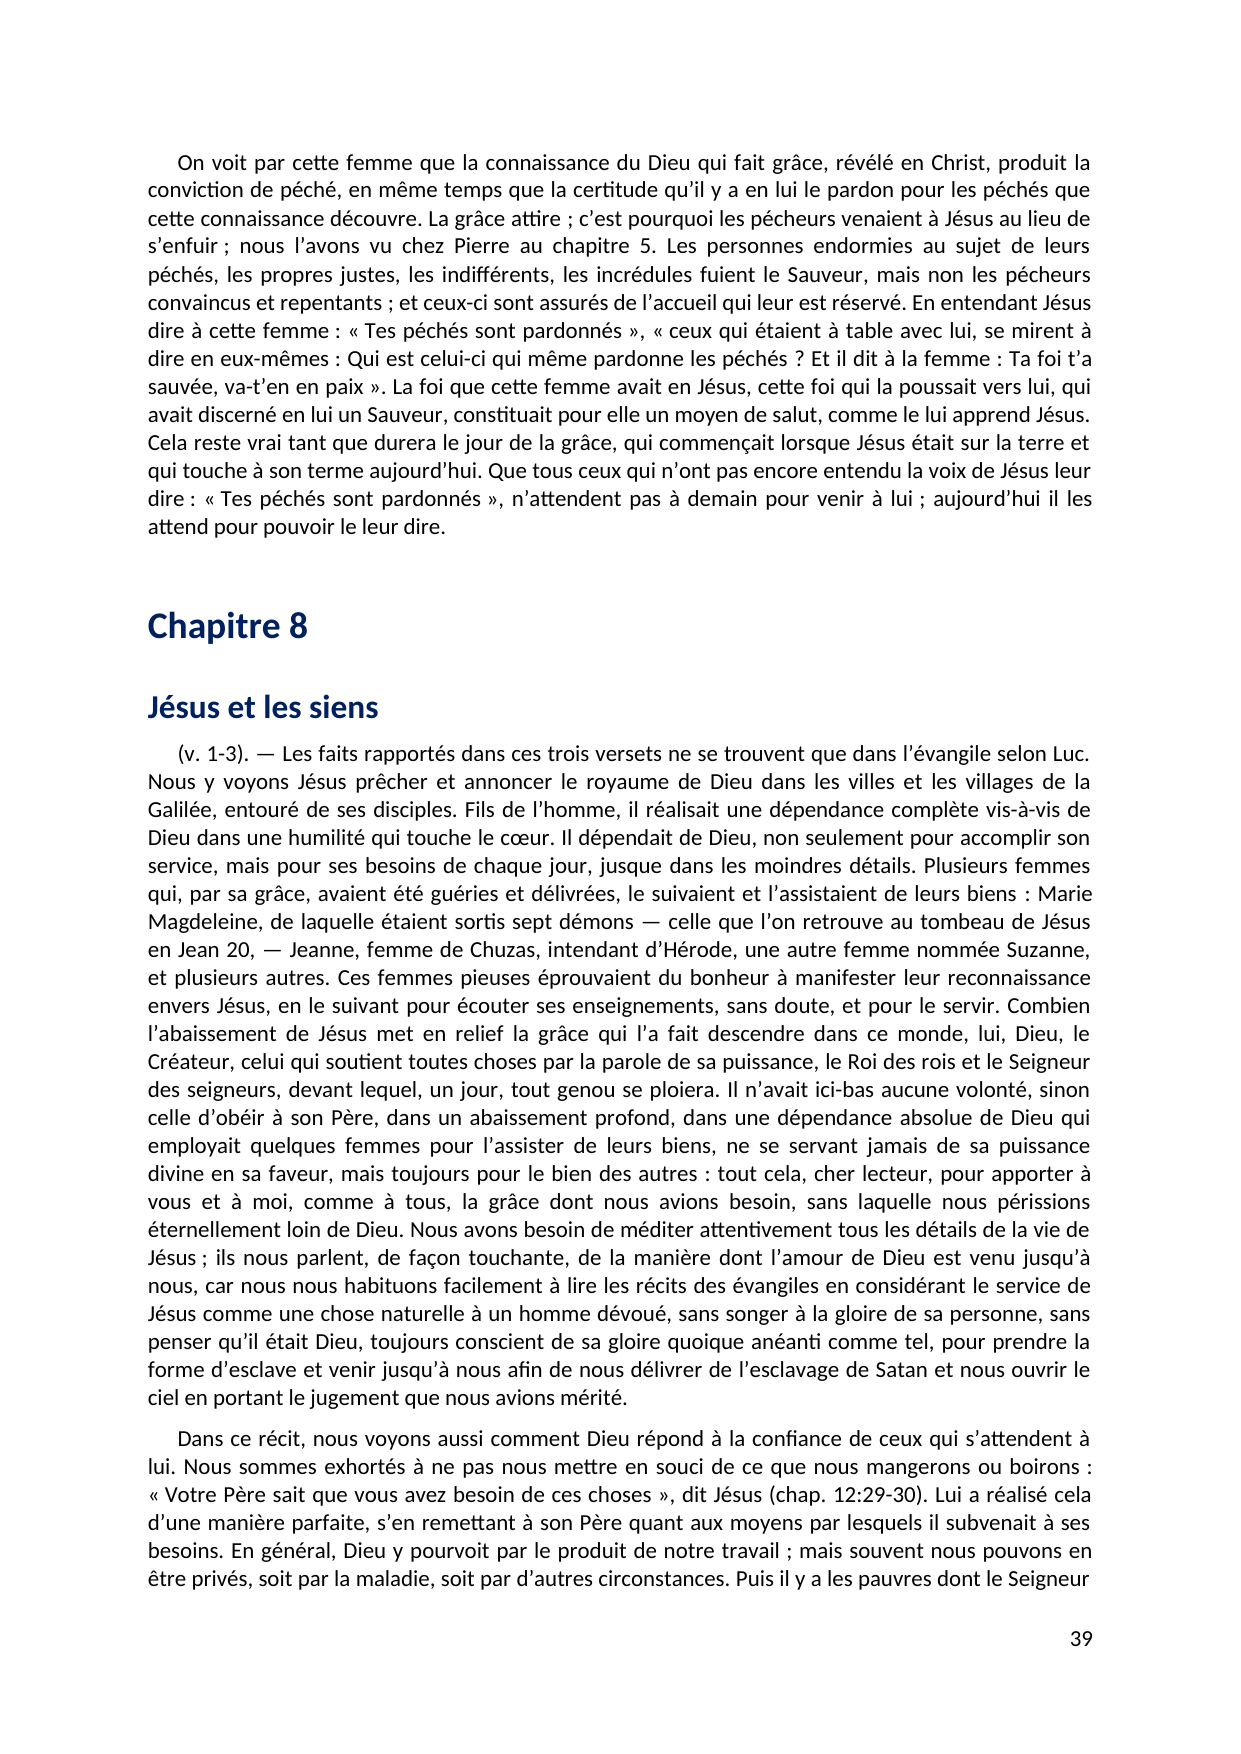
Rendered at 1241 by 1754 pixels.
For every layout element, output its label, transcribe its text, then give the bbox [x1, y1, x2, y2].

subtitle Jésus et les siens [148, 686, 1093, 726]
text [148, 1424, 1093, 1592]
text (v. 1-3). — Les faits rapportés dans ces trois versets ne se trouvent que dans l’évangile selon Luc. Nous y voyons Jésus prêcher et annoncer le royaume de Dieu dans les villes et les villages de la Galilée, entouré de ses disciples. Fils de l’homme, il réalisait une dépendance complète vis-à-vis de Dieu dans une humilité qui touche le cœur. Il dépendait de Dieu, non seulement pour accomplir son service, mais pour ses besoins de chaque jour, jusque dans les moindres détails. Plusieurs femmes qui, par sa grâce, avaient été guéries et délivrées, le suivaient et l’assistaient de leurs biens : Marie Magdeleine, de laquelle étaient sortis sept démons — celle que l’on retrouve au tombeau de Jésus en Jean 20, — Jeanne, femme de Chuzas, intendant d’Hérode, une autre femme nommée Suzanne, et plusieurs autres. Ces femmes pieuses éprouvaient du bonheur à manifester leur reconnaissance envers Jésus, en le suivant pour écouter ses enseignements, sans doute, et pour le servir. Combien l’abaissement de Jésus met en relief la grâce qui l’a fait descendre dans ce monde, lui, Dieu, le Créateur, celui qui soutient toutes choses par la parole de sa puissance, le Roi des rois et le Seigneur des seigneurs, devant lequel, un jour, tout genou se ploiera. Il n’avait ici-bas aucune volonté, sinon celle d’obéir à son Père, dans un abaissement profond, dans une dépendance absolue de Dieu qui employait quelques femmes pour l’assister de leurs biens, ne se servant jamais de sa puissance divine en sa faveur, mais toujours pour le bien des autres : tout cela, cher lecteur, pour apporter à vous et à moi, comme à tous, la grâce dont nous avions besoin, sans laquelle nous périssions éternellement loin de Dieu. Nous avons besoin de méditer attentivement tous les détails de la vie de Jésus ; ils nous parlent, de façon touchante, de la manière dont l’amour de Dieu est venu jusqu’à nous, car nous nous habituons facilement à lire les récits des évangiles en considérant le service de Jésus comme une chose naturelle à un homme dévoué, sans songer à la gloire de sa personne, sans penser qu’il était Dieu, toujours conscient de sa gloire quoique anéanti comme tel, pour prendre la forme d’esclave et venir jusqu’à nous afin de nous délivrer de l’esclavage de Satan et nous ouvrir le ciel en portant le jugement que nous avions mérité. [148, 739, 1093, 1411]
text On voit par cette femme que la connaissance du Dieu qui fait grâce, révélé en Christ, produit la conviction de péché, en même temps que la certitude qu’il y a en lui le pardon pour les péchés que cette connaissance découvre. La grâce attire ; c’est pourquoi les pécheurs venaient à Jésus au lieu de s’enfuir ; nous l’avons vu chez Pierre au chapitre 5. Les personnes endormies au sujet de leurs péchés, les propres justes, les indifférents, les incrédules fuient le Sauveur, mais non les pécheurs convaincus et repentants ; et ceux-ci sont assurés de l’accueil qui leur est réservé. En entendant Jésus dire à cette femme : « Tes péchés sont pardonnés », « ceux qui étaient à table avec lui, se mirent à dire en eux-mêmes : Qui est celui-ci qui même pardonne les péchés ? Et il dit à la femme : Ta foi t’a sauvée, va-t’en en paix ». La foi que cette femme avait en Jésus, cette foi qui la poussait vers lui, qui avait discerné en lui un Sauveur, constituait pour elle un moyen de salut, comme le lui apprend Jésus. Cela reste vrai tant que durera le jour de la grâce, qui commençait lorsque Jésus était sur la terre et qui touche à son terme aujourd’hui. Que tous ceux qui n’ont pas encore entendu la voix de Jésus leur dire : « Tes péchés sont pardonnés », n’attendent pas à demain pour venir à lui ; aujourd’hui il les attend pour pouvoir le leur dire. [148, 148, 1093, 540]
subtitle Chapitre 8 [148, 602, 1093, 648]
